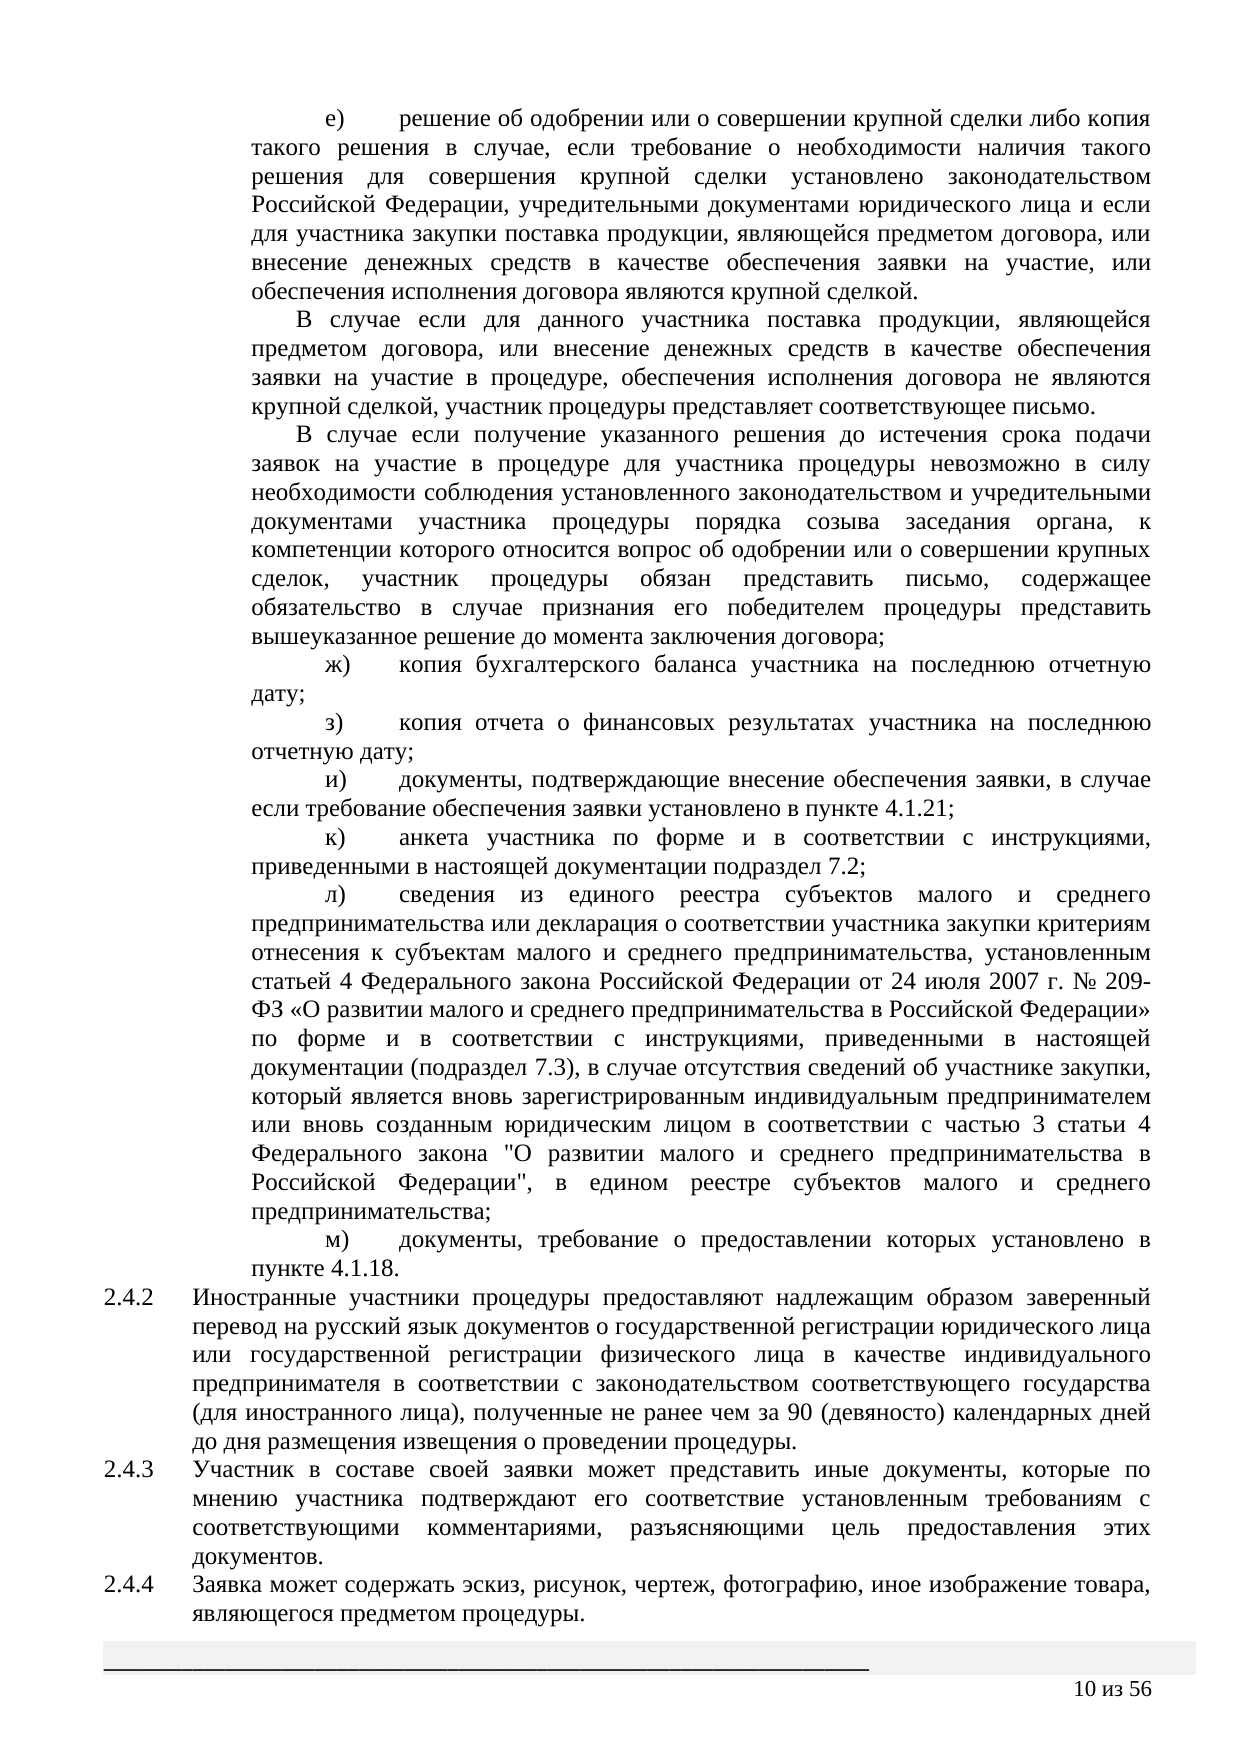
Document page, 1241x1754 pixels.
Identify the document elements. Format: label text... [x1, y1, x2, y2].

list В случае если для данного участника поставка продукции, являющейся предметом договора, или внесение денежных средств в качестве обеспечения заявки на участие в процедуре, обеспечения исполнения договора не являются крупной сделкой, участник процедуры представляет соответствующее письмо. [251, 304, 1152, 419]
text решение об одобрении или о совершении крупной сделки либо копия такого решения в случае, если требование о необходимости наличия такого решения для совершения крупной сделки установлено законодательством Российской Федерации, учредительными документами юридического лица и если для участника закупки поставка продукции, являющейся предметом договора, или внесение денежных средств в качестве обеспечения заявки на участие, или обеспечения исполнения договора являются крупной сделкой. [251, 103, 1152, 304]
text сведения из единого реестра субъектов малого и среднего предпринимательства или декларация о соответствии участника закупки критериям отнесения к субъектам малого и среднего предпринимательства, установленным статьей 4 Федерального закона Российской Федерации от 24 июля 2007 г. № 209-ФЗ «О развитии малого и среднего предпринимательства в Российской Федерации» по форме и в соответствии с инструкциями, приведенными в настоящей документации (подраздел 7.3), в случае отсутствия сведений об участнике закупки, который является вновь зарегистрированным индивидуальным предпринимателем или вновь созданным юридическим лицом в соответствии с частью 3 статьи 4 Федерального закона "О развитии малого и среднего предпринимательства в Российской Федерации", в едином реестре субъектов малого и среднего предпринимательства; [251, 879, 1152, 1224]
text анкета участника по форме и в соответствии с инструкциями, приведенными в настоящей документации подраздел 7.2; [251, 822, 1152, 879]
text Участник в составе своей заявки может представить иные документы, которые по мнению участника подтверждают его соответствие установленным требованиям с соответствующими комментариями, разъясняющими цель предоставления этих документов. [103, 1454, 1152, 1569]
text Заявка может содержать эскиз, рисунок, чертеж, фотографию, иное изображение товара, являющегося предметом процедуры. [103, 1569, 1152, 1627]
text документы, подтверждающие внесение обеспечения заявки, в случае если требование обеспечения заявки установлено в пункте 4.1.19; [251, 764, 1152, 822]
text копия отчета о финансовых результатах участника на последнюю отчетную дату; [251, 707, 1152, 764]
list В случае если получение указанного решения до истечения срока подачи заявок на участие в процедуре для участника процедуры невозможно в силу необходимости соблюдения установленного законодательством и учредительными документами участника процедуры порядка созыва заседания органа, к компетенции которого относится вопрос об одобрении или о совершении крупных сделок, участник процедуры обязан представить письмо, содержащее обязательство в случае признания его победителем процедуры представить вышеуказанное решение до момента заключения договора; [251, 419, 1152, 649]
text документы, требование о предоставлении которых установлено в пункте 4.1.16. [251, 1224, 1152, 1282]
text копия бухгалтерского баланса участника на последнюю отчетную дату; [251, 649, 1152, 707]
text Иностранные участники процедуры предоставляют надлежащим образом заверенный перевод на русский язык документов о государственной регистрации юридического лица или государственной регистрации физического лица в качестве индивидуального предпринимателя в соответствии с законодательством соответствующего государства (для иностранного лица), полученные не ранее чем за 90 (девяносто) календарных дней до дня размещения извещения о проведении процедуры. [103, 1282, 1152, 1454]
